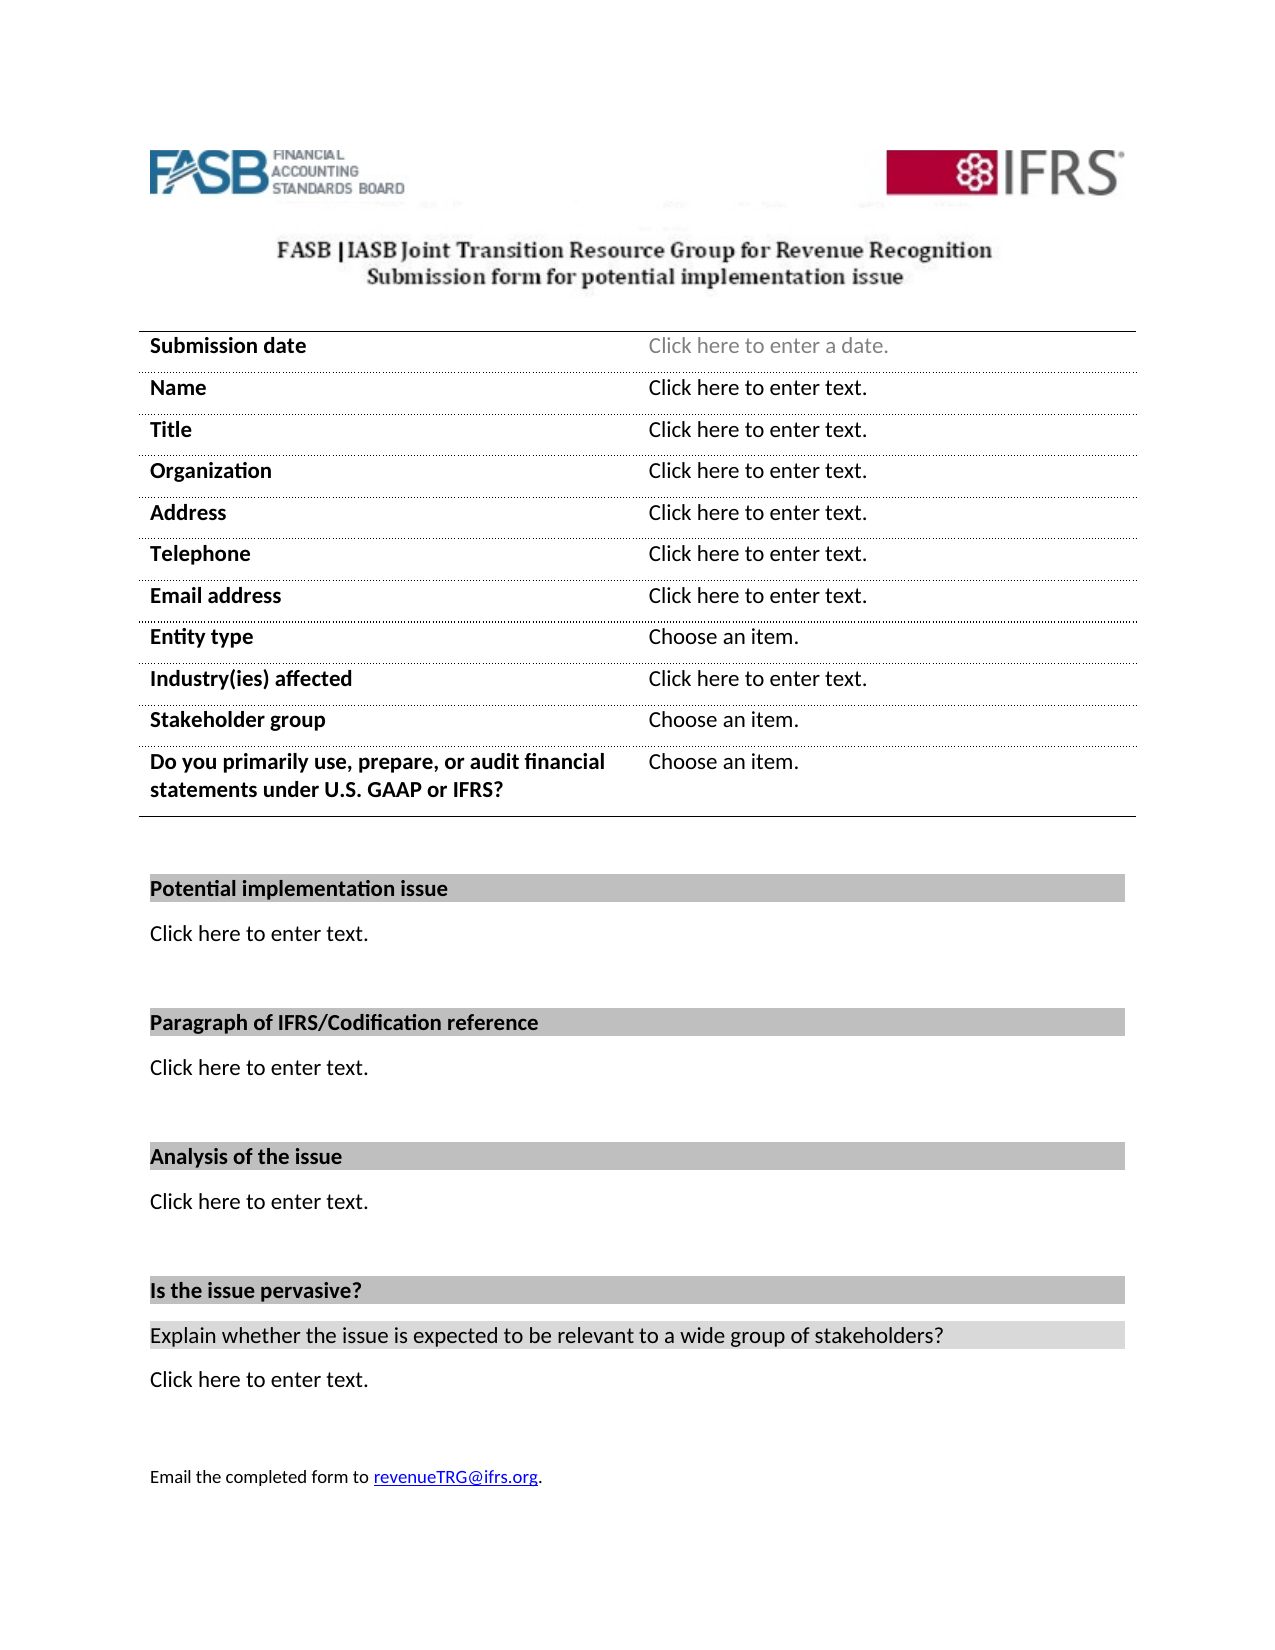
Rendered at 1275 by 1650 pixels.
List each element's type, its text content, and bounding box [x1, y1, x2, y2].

table_cell Title [139, 414, 637, 455]
picture [150, 150, 1125, 306]
table_cell Address [139, 497, 637, 538]
table_cell Stakeholder group [139, 705, 637, 746]
table_header Submission date [139, 332, 637, 372]
text Is the issue pervasive? [150, 1276, 1125, 1304]
text Email the completed form to revenueTRG@ifrs.org. [150, 1466, 1125, 1489]
table_cell Do you primarily use, prepare, or audit financial statements under U.S. GAAP or IFRS? [139, 746, 637, 816]
table_cell Entity type [139, 621, 637, 663]
text Paragraph of IFRS/Codification reference [150, 1008, 1125, 1036]
text Explain whether the issue is expected to be relevant to a wide group of stakeholders? [150, 1321, 1125, 1349]
table_cell Organization [139, 455, 637, 497]
table_cell Industry(ies) affected [139, 663, 637, 704]
text Analysis of the issue [150, 1142, 1125, 1170]
table_cell Email address [139, 580, 637, 621]
text Potential implementation issue [150, 874, 1125, 902]
table_cell Name [139, 372, 637, 414]
table_cell Telephone [139, 538, 637, 580]
